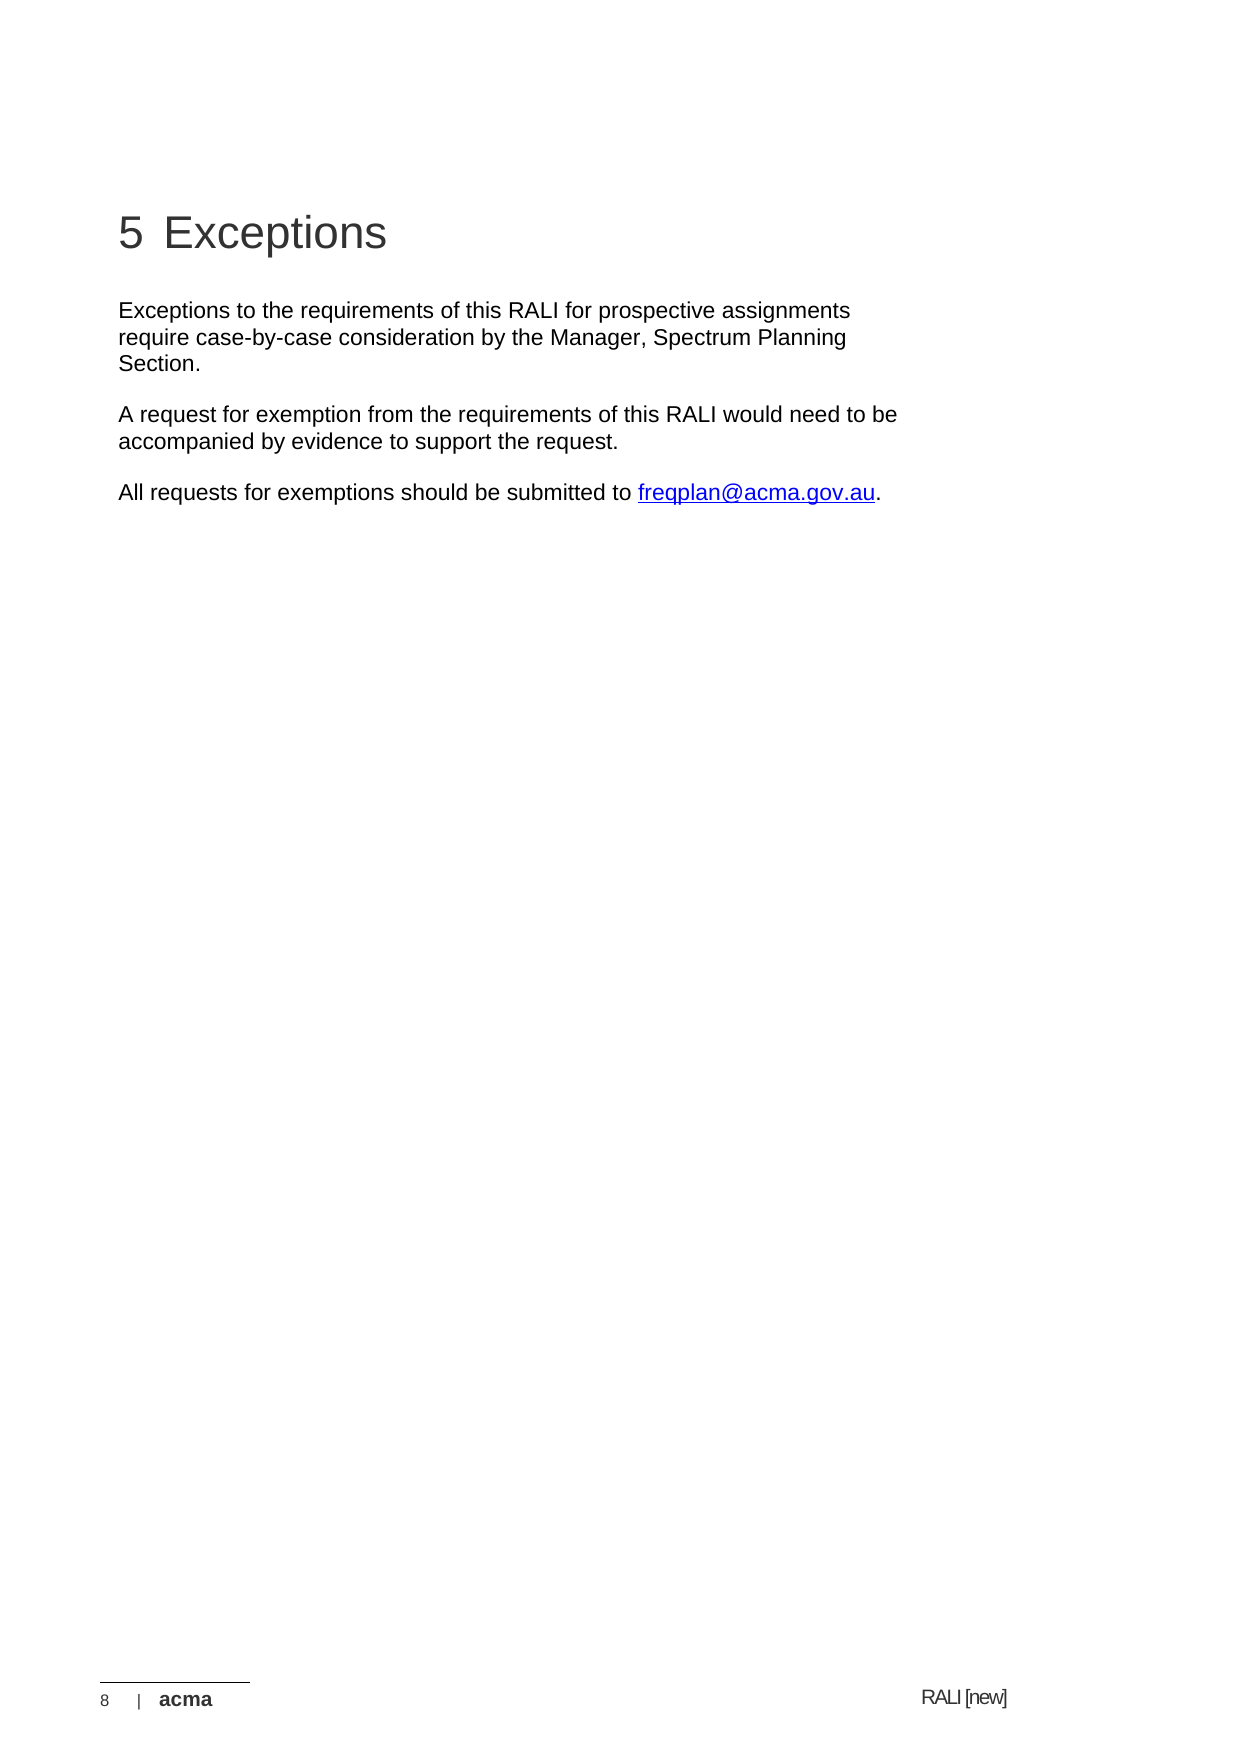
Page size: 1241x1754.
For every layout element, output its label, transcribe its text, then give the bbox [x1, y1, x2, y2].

text Exceptions to the requirements of this RALI for prospective assignments require case-by-case consideration by the Manager, Spectrum Planning Section. [118, 297, 917, 376]
subtitle Exceptions [118, 203, 917, 260]
text All requests for exemptions should be submitted to freqplan@acma.gov.au. [118, 479, 917, 506]
text A request for exemption from the requirements of this RALI would need to be accompanied by evidence to support the request. [118, 401, 917, 454]
